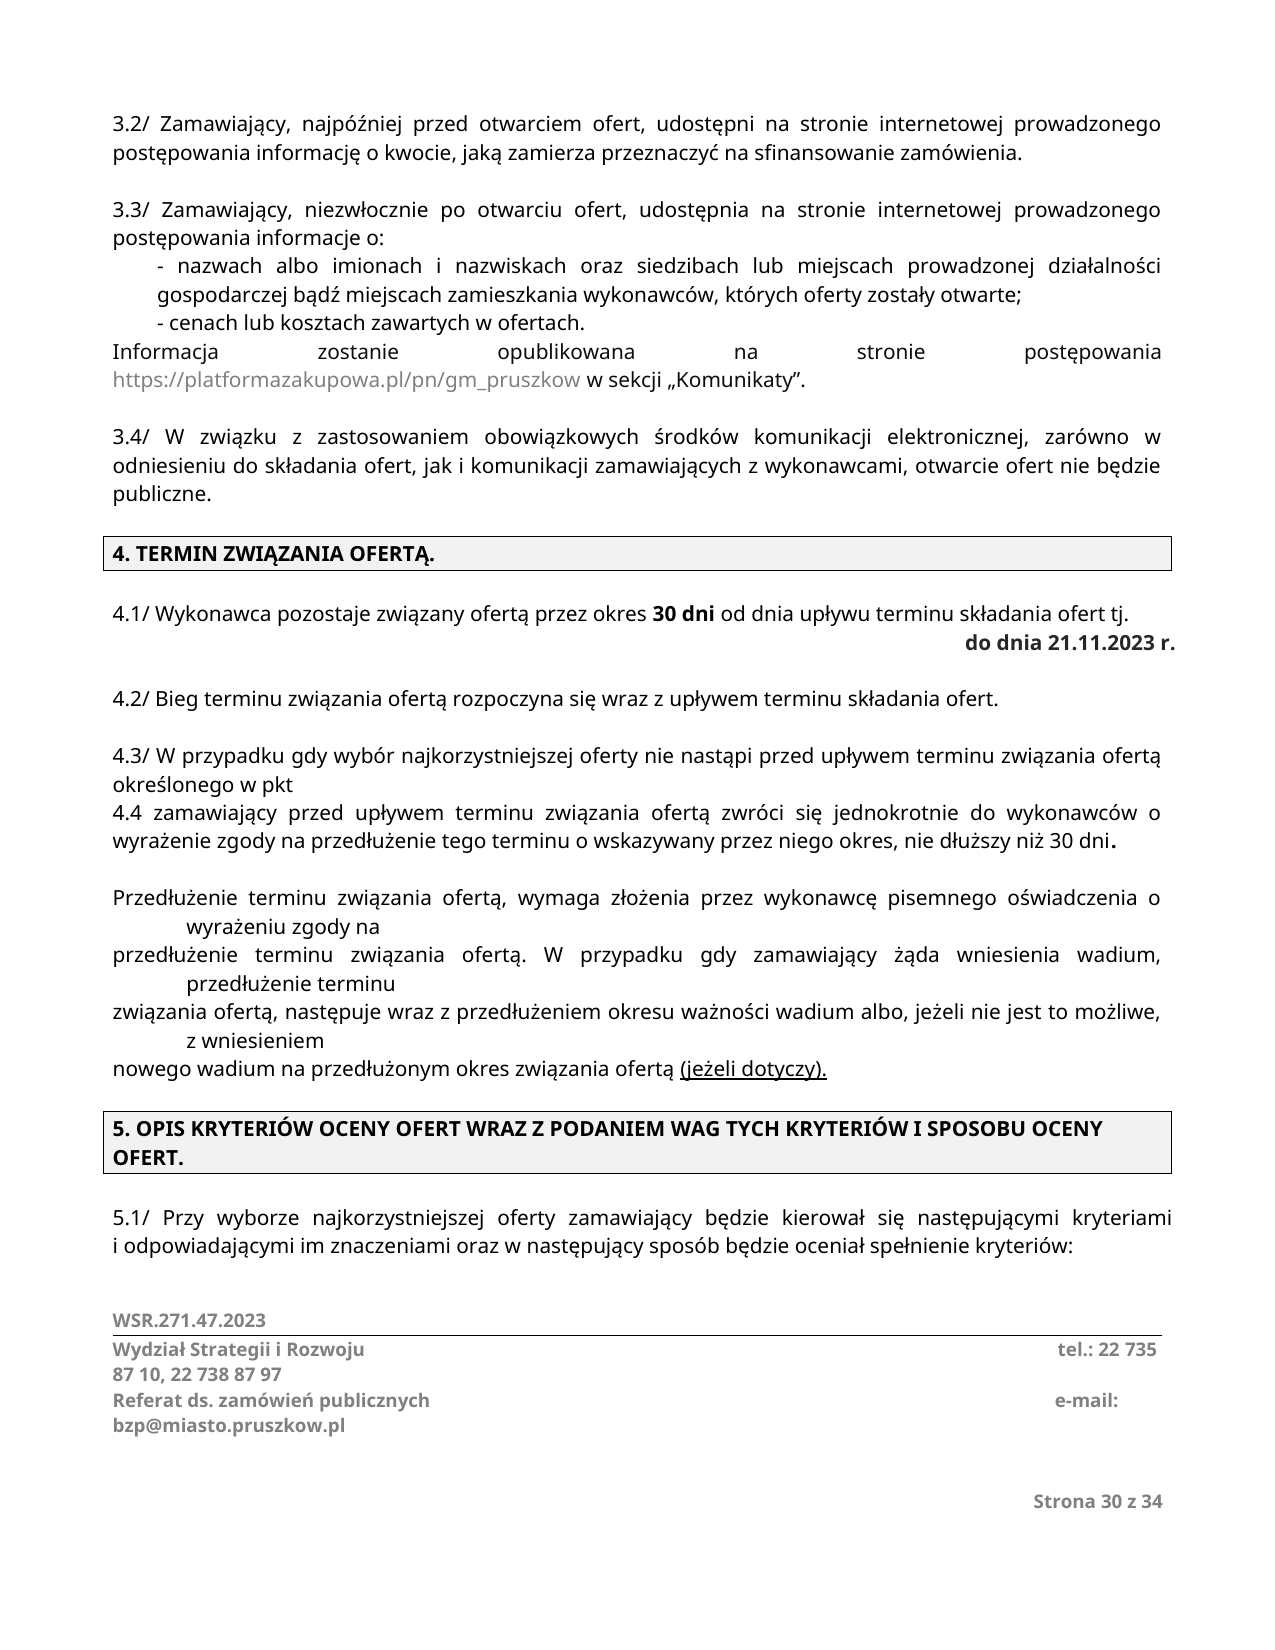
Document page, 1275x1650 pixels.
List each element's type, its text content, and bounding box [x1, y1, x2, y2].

text związania ofertą, następuje wraz z przedłużeniem okresu ważności wadium albo, jeżeli nie jest to możliwe, z wniesieniem [112, 997, 1162, 1054]
text 3.3/ Zamawiający, niezwłocznie po otwarciu ofert, udostępnia na stronie internetowej prowadzonego postępowania informacje o: [112, 195, 1162, 252]
text - cenach lub kosztach zawartych w ofertach. [157, 308, 1162, 337]
text 5. OPIS KRYTERIÓW OCENY OFERT WRAZ Z PODANIEM WAG TYCH KRYTERIÓW I SPOSOBU OCENY OFERT. [104, 1112, 1171, 1173]
text do dnia 21.11.2023 r. [112, 628, 1176, 656]
text 4.3/ W przypadku gdy wybór najkorzystniejszej oferty nie nastąpi przed upływem terminu związania ofertą określonego w pkt [112, 741, 1162, 798]
text Informacja zostanie opublikowana na stronie postępowania https://platformazakupowa.pl/pn/gm_pruszkow w sekcji „Komunikaty”. [112, 337, 1162, 394]
text 3.2/ Zamawiający, najpóźniej przed otwarciem ofert, udostępni na stronie internetowej prowadzonego postępowania informację o kwocie, jaką zamierza przeznaczyć na sfinansowanie zamówienia. [112, 109, 1162, 166]
text 4.1/ Wykonawca pozostaje związany ofertą przez okres 30 dni od dnia upływu terminu składania ofert tj. [112, 599, 1176, 628]
text przedłużenie terminu związania ofertą. W przypadku gdy zamawiający żąda wniesienia wadium, przedłużenie terminu [112, 940, 1162, 997]
text 4.4 zamawiający przed upływem terminu związania ofertą zwróci się jednokrotnie do wykonawców o wyrażenie zgody na przedłużenie tego terminu o wskazywany przez niego okres, nie dłuższy niż 30 dni. [112, 798, 1162, 855]
text 5.1/ Przy wyborze najkorzystniejszej oferty zamawiający będzie kierował się następującymi kryteriami i odpowiadającymi im znaczeniami oraz w następujący sposób będzie oceniał spełnienie kryteriów: [112, 1203, 1174, 1259]
text nowego wadium na przedłużonym okres związania ofertą (jeżeli dotyczy). [112, 1054, 1162, 1083]
text 3.4/ W związku z zastosowaniem obowiązkowych środków komunikacji elektronicznej, zarówno w odniesieniu do składania ofert, jak i komunikacji zamawiających z wykonawcami, otwarcie ofert nie będzie publiczne. [112, 422, 1162, 508]
text 4. TERMIN ZWIĄZANIA OFERTĄ. [104, 537, 1171, 570]
text - nazwach albo imionach i nazwiskach oraz siedzibach lub miejscach prowadzonej działalności gospodarczej bądź miejscach zamieszkania wykonawców, których oferty zostały otwarte; [157, 252, 1162, 308]
text Przedłużenie terminu związania ofertą, wymaga złożenia przez wykonawcę pisemnego oświadczenia o wyrażeniu zgody na [112, 883, 1162, 940]
text 4.2/ Bieg terminu związania ofertą rozpoczyna się wraz z upływem terminu składania ofert. [112, 684, 1162, 713]
